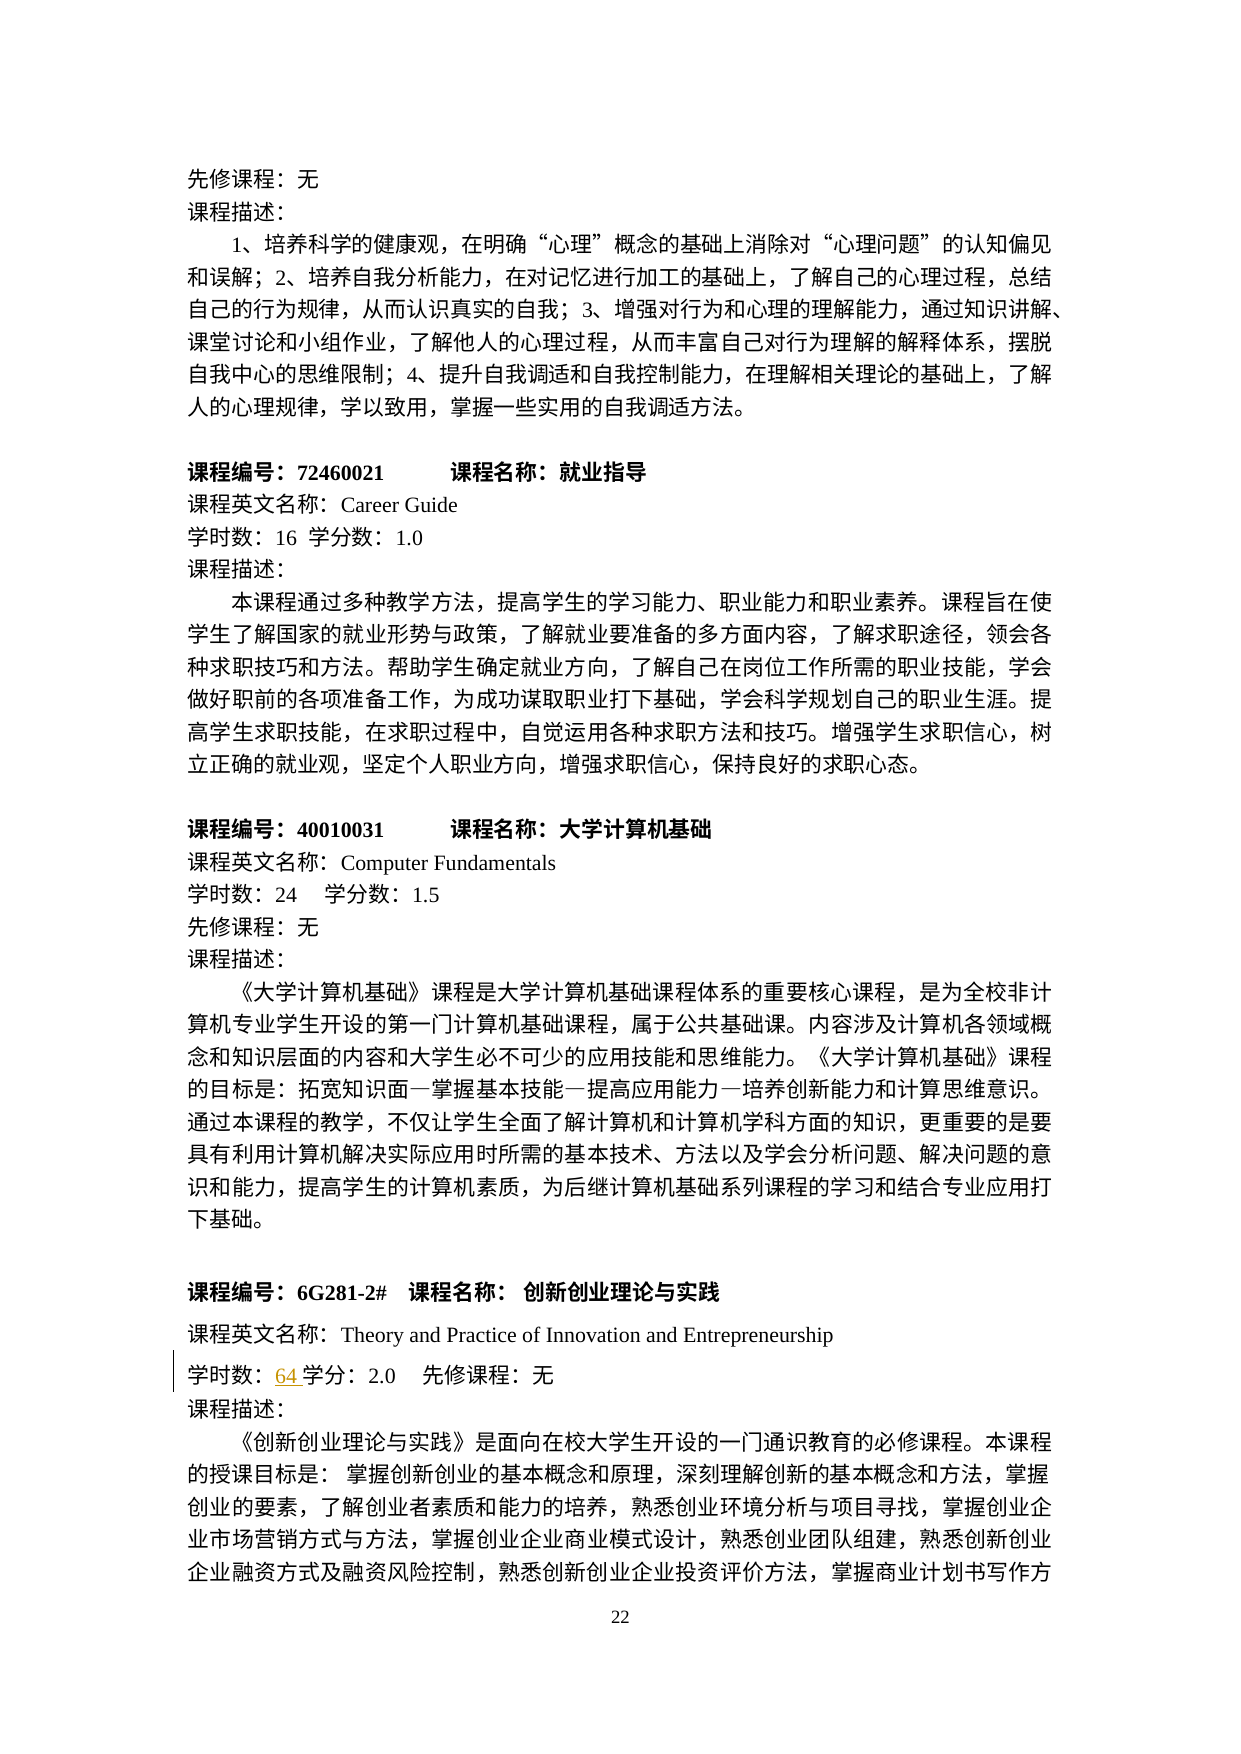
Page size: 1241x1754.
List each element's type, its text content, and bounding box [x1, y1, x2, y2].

text 课程描述： [187, 1392, 1053, 1424]
text 1、培养科学的健康观，在明确“心理”概念的基础上消除对“心理问题”的认知偏见和误解；2、培养自我分析能力，在对记忆进行加工的基础上，了解自己的心理过程，总结自己的行为规律，从而认识真实的自我；3、增强对行为和心理的理解能力，通过知识讲解、课堂讨论和小组作业，了解他人的心理过程，从而丰富自己对行为理解的解释体系，摆脱自我中心的思维限制；4、提升自我调适和自我控制能力，在理解相关理论的基础上，了解人的心理规律，学以致用，掌握一些实用的自我调适方法。 [187, 227, 1053, 422]
text 课程编号：40010031 课程名称：大学计算机基础 [187, 812, 1053, 844]
text 本课程通过多种教学方法，提高学生的学习能力、职业能力和职业素养。课程旨在使学生了解国家的就业形势与政策，了解就业要准备的多方面内容，了解求职途径，领会各种求职技巧和方法。帮助学生确定就业方向，了解自己在岗位工作所需的职业技能，学会做好职前的各项准备工作，为成功谋取职业打下基础，学会科学规划自己的职业生涯。提高学生求职技能，在求职过程中，自觉运用各种求职方法和技巧。增强学生求职信心，树立正确的就业观，坚定个人职业方向，增强求职信心，保持良好的求职心态。 [187, 584, 1053, 779]
text 课程描述： [187, 552, 1053, 584]
text 课程描述： [187, 194, 1053, 227]
text 课程编号：6G281-2# 课程名称： 创新创业理论与实践 [187, 1267, 1053, 1309]
text 学时数：24 学分数：1.5 [187, 877, 1053, 909]
text 学时数：学分：2.0 先修课程：无 [187, 1350, 1053, 1392]
text 课程描述： [187, 942, 1053, 974]
text 课程英文名称：Career Guide [187, 487, 1053, 519]
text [187, 1424, 1053, 1587]
text 《大学计算机基础》课程是大学计算机基础课程体系的重要核心课程，是为全校非计算机专业学生开设的第一门计算机基础课程，属于公共基础课。内容涉及计算机各领域概念和知识层面的内容和大学生必不可少的应用技能和思维能力。《大学计算机基础》课程的目标是：拓宽知识面—掌握基本技能—提高应用能力—培养创新能力和计算思维意识。通过本课程的教学，不仅让学生全面了解计算机和计算机学科方面的知识，更重要的是要具有利用计算机解决实际应用时所需的基本技术、方法以及学会分析问题、解决问题的意识和能力，提高学生的计算机素质，为后继计算机基础系列课程的学习和结合专业应用打下基础。 [187, 974, 1053, 1234]
text 课程英文名称：Computer Fundamentals [187, 844, 1053, 877]
text 学时数：16 学分数：1.0 [187, 519, 1053, 552]
text 课程编号：72460021 课程名称：就业指导 [187, 454, 1053, 487]
text 先修课程：无 [187, 909, 1053, 942]
text 课程英文名称：Theory and Practice of Innovation and Entrepreneurship [187, 1309, 1053, 1350]
text 先修课程：无 [187, 162, 1053, 194]
